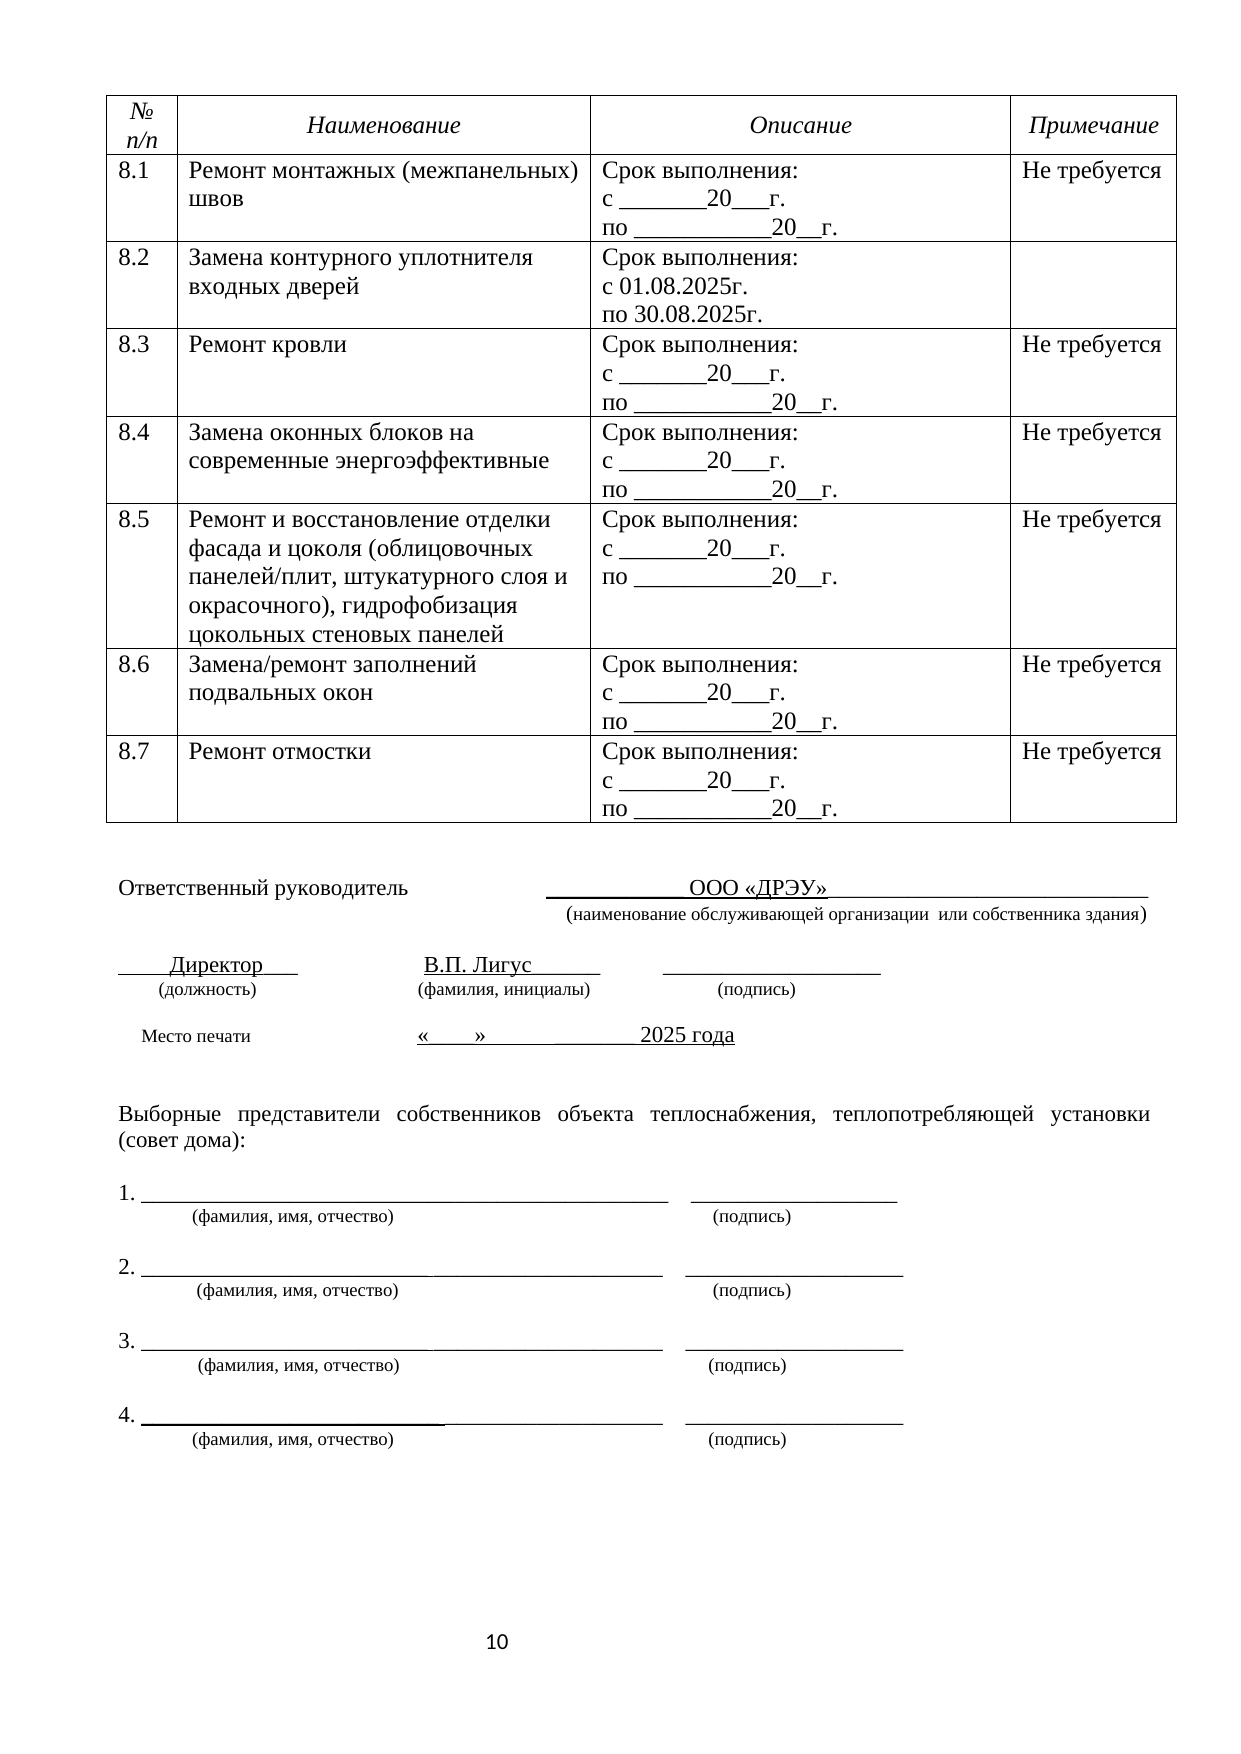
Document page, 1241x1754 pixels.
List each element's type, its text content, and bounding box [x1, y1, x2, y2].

table_cell Не требуется [1011, 736, 1176, 822]
table_cell Срок выполнения: с _______20___г. по ___________20__г. [591, 504, 1010, 648]
text (фамилия, имя, отчество) (подпись) [118, 1354, 1152, 1375]
table_cell Не требуется [1011, 649, 1176, 735]
text (должность) (фамилия, инициалы) (подпись) [118, 977, 1152, 999]
text (фамилия, имя, отчество) (подпись) [118, 1279, 1152, 1301]
table_cell Срок выполнения: с _______20___г. по ___________20__г. [591, 649, 1010, 735]
table_cell Замена контурного уплотнителя входных дверей [178, 242, 590, 328]
table_header № п/п [107, 96, 177, 154]
table_cell 8.3 [107, 329, 177, 416]
table_cell Срок выполнения: с _______20___г. по ___________20__г. [591, 736, 1010, 822]
table_cell Срок выполнения: с _______20___г. по ___________20__г. [591, 417, 1010, 503]
table_cell Замена оконных блоков на современные энергоэффективные [178, 417, 590, 503]
table_cell Срок выполнения: с _______20___г. по ___________20__г. [591, 329, 1010, 416]
table_header Примечание [1011, 96, 1176, 154]
table_header Описание [591, 96, 1010, 154]
table_cell Ремонт кровли [178, 329, 590, 416]
table_cell [1011, 242, 1176, 328]
table_cell Ремонт и восстановление отделки фасада и цоколя (облицовочных панелей/плит, штукатурного слоя и окрасочного), гидрофобизация цокольных стеновых панелей [178, 504, 590, 648]
table_cell Замена/ремонт заполнений подвальных окон [178, 649, 590, 735]
text 3. _________________________ ____________________ ___________________ [118, 1327, 1152, 1354]
table_cell Ремонт отмостки [178, 736, 590, 822]
table_cell Срок выполнения: с 01.08.2025г. по 30.08.2025г. [591, 242, 1010, 328]
text Ответственный руководитель ____________ ООО «ДРЭУ»____________________________ [118, 874, 1152, 901]
table_cell 8.2 [107, 242, 177, 328]
text (фамилия, имя, отчество) (подпись) [118, 1205, 1152, 1227]
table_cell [591, 155, 1010, 241]
table_cell 8.7 [107, 736, 177, 822]
table_cell 8.4 [107, 417, 177, 503]
table_cell Не требуется [1011, 155, 1176, 241]
text Директор___ В.П. Лигус______ ___________________ [118, 951, 1152, 977]
text Место печати «____» _______ 2025 года [118, 1021, 1152, 1047]
table_cell 8.1 [107, 155, 177, 241]
text 4. __________________________ ___________________ ___________________ [118, 1402, 1152, 1428]
table_cell 8.5 [107, 504, 177, 648]
table_cell Ремонт монтажных (межпанельных) швов [178, 155, 590, 241]
text (наименование обслуживающей организации или собственника здания) [487, 901, 1152, 925]
text 1. ______________________________________________ __________________ [118, 1179, 1152, 1205]
text (фамилия, имя, отчество) (подпись) [118, 1428, 1152, 1449]
table_cell Не требуется [1011, 329, 1176, 416]
text Выборные представители собственников объекта теплоснабжения, теплопотребляющей установки (совет дома): [118, 1100, 1152, 1152]
table_header Наименование [178, 96, 590, 154]
table_cell 8.6 [107, 649, 177, 735]
text 2. _________________________ ____________________ ___________________ [118, 1253, 1152, 1279]
table_cell Не требуется [1011, 417, 1176, 503]
table_cell Не требуется [1011, 504, 1176, 648]
